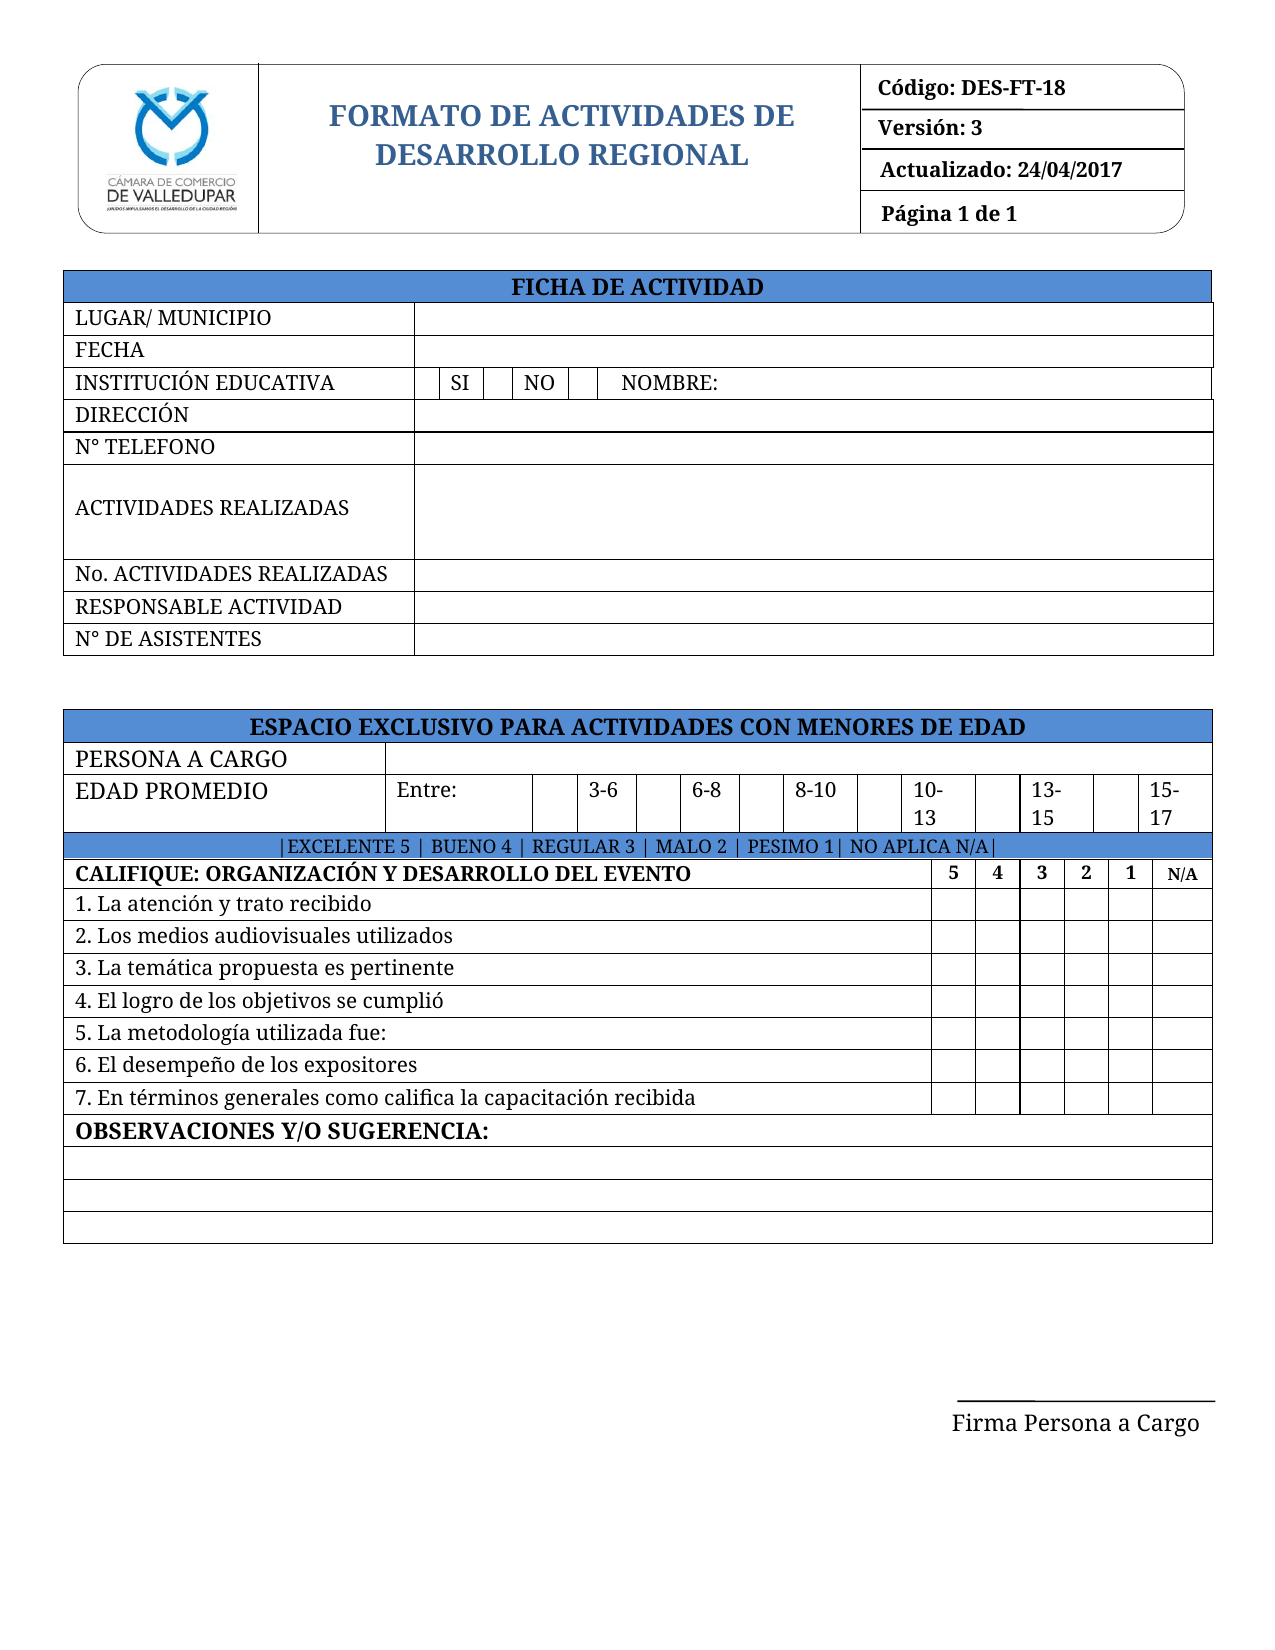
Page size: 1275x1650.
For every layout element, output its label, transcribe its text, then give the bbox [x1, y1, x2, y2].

table_cell [1153, 954, 1212, 985]
table_cell [533, 775, 577, 832]
table_cell N/A [1153, 860, 1212, 888]
table_cell INSTITUCIÓN EDUCATIVA [64, 368, 414, 399]
table_cell [976, 889, 1019, 920]
table_cell [1109, 954, 1152, 985]
table_cell [1109, 1050, 1152, 1082]
table_cell [976, 1018, 1019, 1049]
table_cell 13-15 [1021, 775, 1093, 832]
table_cell [1021, 1050, 1064, 1082]
table_cell [1153, 986, 1212, 1017]
table_cell 5 [932, 860, 975, 888]
table_cell [976, 1050, 1019, 1082]
table_cell [858, 775, 901, 832]
table_cell 2. Los medios audiovisuales utilizados [64, 921, 931, 952]
table_cell [415, 368, 439, 399]
table_cell [415, 592, 1213, 623]
table_cell [976, 954, 1019, 985]
table_cell 3. La temática propuesta es pertinente [64, 954, 931, 985]
table_cell OBSERVACIONES Y/O SUGERENCIA: [64, 1115, 1212, 1146]
table_cell [1021, 1018, 1064, 1049]
table_cell 1. La atención y trato recibido [64, 889, 931, 920]
table_cell [64, 1212, 1212, 1243]
table_cell [415, 400, 1213, 431]
table_cell [932, 889, 975, 920]
table_cell [976, 775, 1019, 832]
table_cell Entre: [386, 775, 532, 832]
table_cell [415, 336, 1213, 367]
table_cell 5. La metodología utilizada fue: [64, 1018, 931, 1049]
table_cell 6-8 [681, 775, 739, 832]
table_cell 3 [1021, 860, 1064, 888]
table_header ESPACIO EXCLUSIVO PARA ACTIVIDADES CON MENORES DE EDAD [64, 710, 1212, 742]
table_cell [1153, 1018, 1212, 1049]
table_cell 6. El desempeño de los expositores [64, 1050, 931, 1082]
picture [106, 87, 237, 211]
table_cell ACTIVIDADES REALIZADAS [64, 465, 414, 558]
table_cell [1109, 1083, 1152, 1114]
table_cell [1153, 1050, 1212, 1082]
table_cell SI [440, 368, 483, 399]
table_cell [932, 1050, 975, 1082]
table_cell 7. En términos generales como califica la capacitación recibida [64, 1083, 931, 1114]
table_cell [1065, 1050, 1108, 1082]
table_cell LUGAR/ MUNICIPIO [64, 303, 414, 334]
table_cell [740, 775, 783, 832]
table_cell [1153, 889, 1212, 920]
table_cell 1 [1109, 860, 1152, 888]
table_cell [415, 465, 1213, 558]
table_cell NO [513, 368, 568, 399]
table_cell [932, 986, 975, 1017]
table_cell [1065, 1083, 1108, 1114]
table_cell 3-6 [578, 775, 636, 832]
table_cell PERSONA A CARGO [64, 743, 385, 774]
table_cell [1065, 921, 1108, 952]
text Firma Persona a Cargo [75, 1407, 1200, 1438]
table_cell [932, 921, 975, 952]
table_cell [1021, 954, 1064, 985]
table_cell EDAD PROMEDIO [64, 775, 385, 832]
table_cell [932, 954, 975, 985]
table_cell [386, 743, 1212, 774]
table_cell 2 [1065, 860, 1108, 888]
table_cell [637, 775, 680, 832]
table_header FICHA DE ACTIVIDAD [64, 271, 1211, 302]
table_cell [932, 1083, 975, 1114]
table_cell N° DE ASISTENTES [64, 624, 414, 655]
table_cell [64, 1147, 1212, 1178]
table_cell 8-10 [784, 775, 857, 832]
table_cell CALIFIQUE: ORGANIZACIÓN Y DESARROLLO DEL EVENTO [64, 860, 931, 888]
table_cell 4. El logro de los objetivos se cumplió [64, 986, 931, 1017]
table_cell [1109, 889, 1152, 920]
table_cell [1065, 889, 1108, 920]
table_cell [1065, 954, 1108, 985]
table_cell 10-13 [902, 775, 975, 832]
table_cell [976, 1083, 1019, 1114]
table_cell [415, 303, 1213, 334]
table_cell 4 [976, 860, 1019, 888]
table_cell [976, 921, 1019, 952]
table_cell |EXCELENTE 5 | BUENO 4 | REGULAR 3 | MALO 2 | PESIMO 1| NO APLICA N/A| [64, 833, 1212, 858]
table_cell [1065, 1018, 1108, 1049]
table_cell [932, 1018, 975, 1049]
table_cell No. ACTIVIDADES REALIZADAS [64, 560, 414, 591]
table_cell [415, 433, 1213, 464]
table_cell [1021, 1083, 1064, 1114]
table_cell [1065, 986, 1108, 1017]
table_cell NOMBRE: [598, 368, 1211, 399]
table_cell [64, 1180, 1212, 1211]
table_cell [1109, 1018, 1152, 1049]
table_cell [569, 368, 597, 399]
table_cell [1153, 921, 1212, 952]
table_cell 15-17 [1139, 775, 1212, 832]
table_cell [1021, 986, 1064, 1017]
table_cell [1109, 986, 1152, 1017]
table_cell [1153, 1083, 1212, 1114]
table_cell DIRECCIÓN [64, 400, 414, 431]
table_cell RESPONSABLE ACTIVIDAD [64, 592, 414, 623]
table_cell [1021, 889, 1064, 920]
table_cell [1109, 921, 1152, 952]
table_cell N° TELEFONO [64, 433, 414, 464]
table_cell [1021, 921, 1064, 952]
table_cell [976, 986, 1019, 1017]
table_cell [1094, 775, 1138, 832]
table_cell FECHA [64, 336, 414, 367]
table_cell [415, 624, 1213, 655]
table_cell [484, 368, 512, 399]
table_cell [415, 560, 1213, 591]
